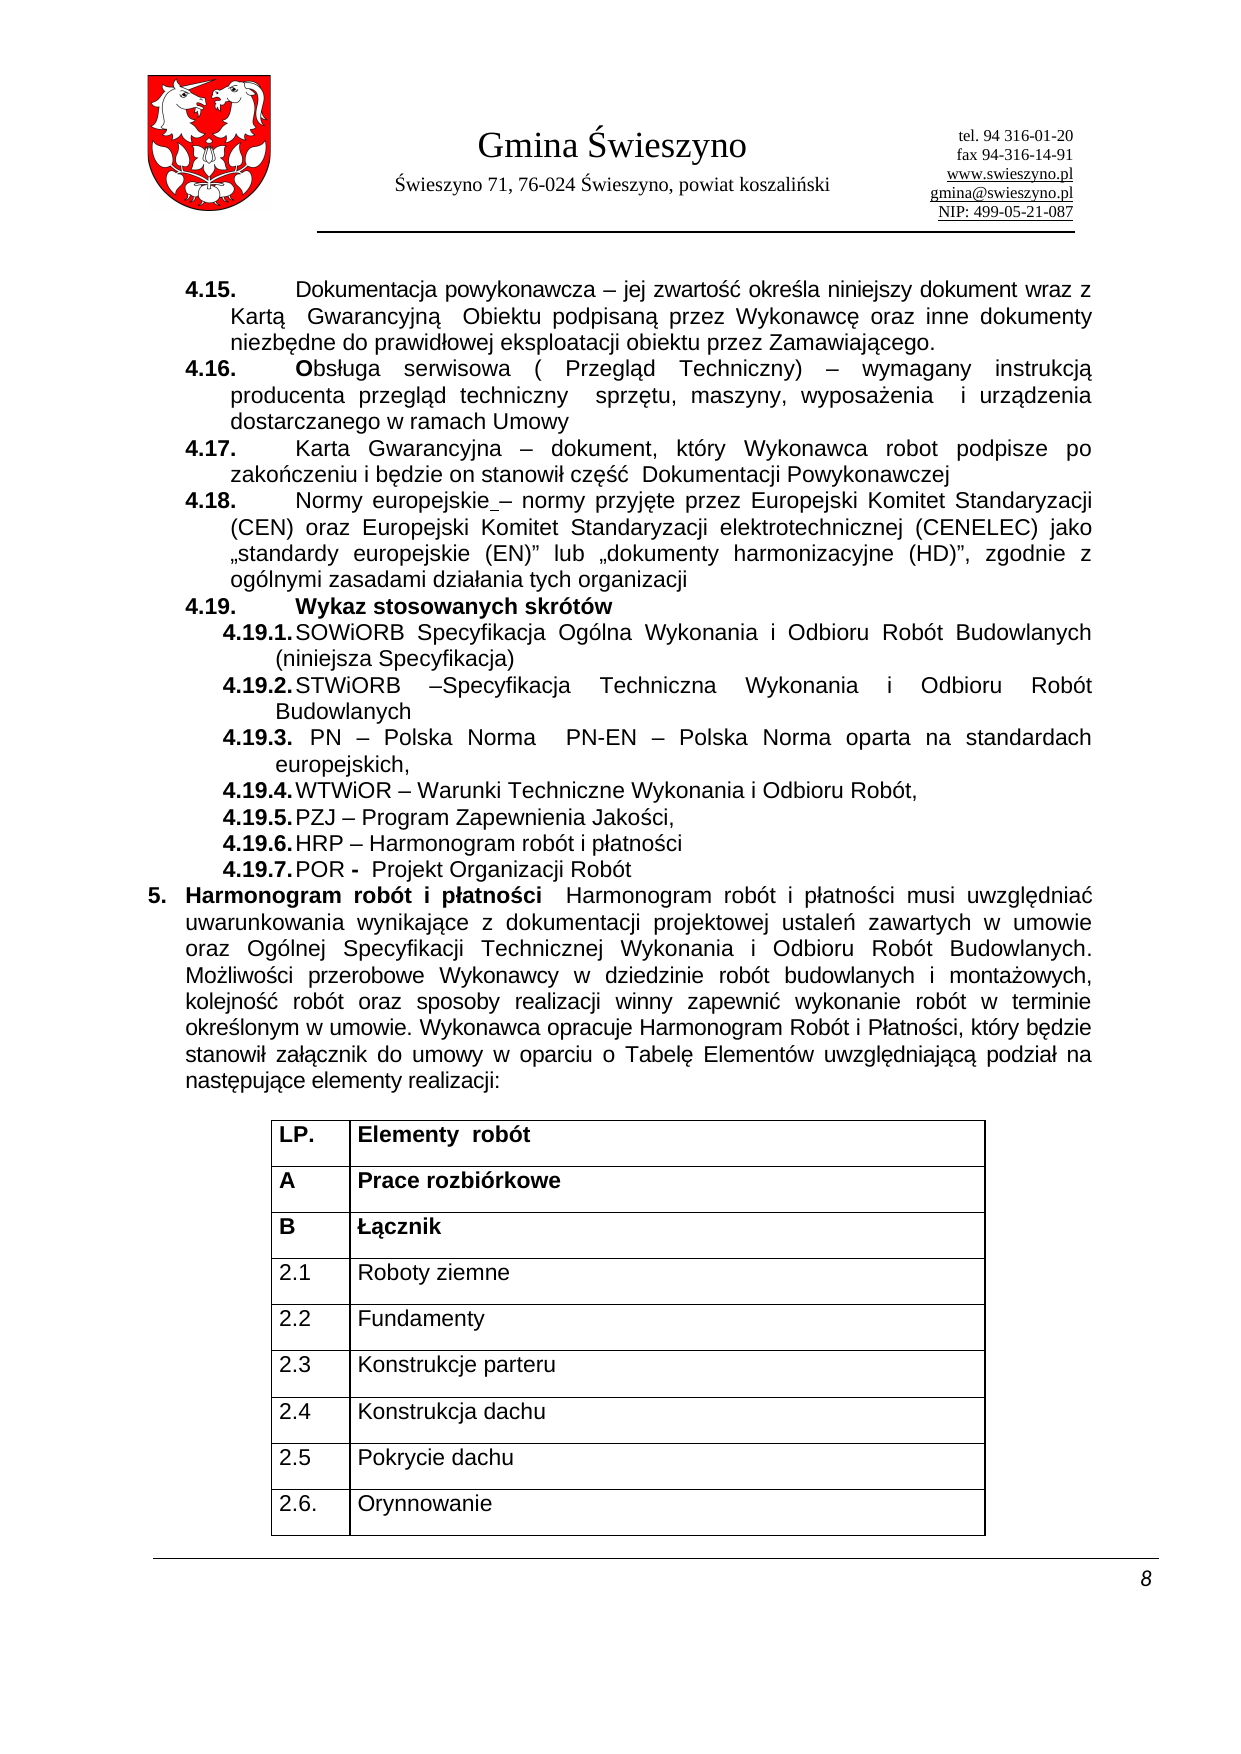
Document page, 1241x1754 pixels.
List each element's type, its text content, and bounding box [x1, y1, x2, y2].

table_cell 2.3 [272, 1351, 349, 1397]
list PN – Polska Norma PN-EN – Polska Norma oparta na standardach europejskich, [223, 724, 1093, 777]
list STWiORB –Specyfikacja Techniczna Wykonania i Odbioru Robót Budowlanych [223, 672, 1093, 724]
table_header LP. [272, 1121, 349, 1166]
list POR - Projekt Organizacji Robót [223, 856, 1093, 882]
table_header Elementy robót [351, 1121, 984, 1166]
list Normy europejskie – normy przyjęte przez Europejski Komitet Standaryzacji (CEN) oraz Europejski Komitet Standaryzacji elektrotechnicznej (CENELEC) jako „standardy europejskie (EN)” lub „dokumenty harmonizacyjne (HD)”, zgodnie z ogólnymi zasadami działania tych organizacji [185, 487, 1093, 593]
table_cell Prace rozbiórkowe [351, 1167, 984, 1212]
list SOWiORB Specyfikacja Ogólna Wykonania i Odbioru Robót Budowlanych (niniejsza Specyfikacja) [223, 619, 1093, 672]
list Wykaz stosowanych skrótów [185, 593, 1093, 619]
table_cell 2.1 [272, 1259, 349, 1304]
table_cell Konstrukcje parteru [351, 1351, 984, 1397]
table_cell Pokrycie dachu [351, 1444, 984, 1489]
table_cell Fundamenty [351, 1305, 984, 1350]
table_cell 2.6. [272, 1490, 349, 1535]
table_cell Konstrukcja dachu [351, 1398, 984, 1443]
list Karta Gwarancyjna – dokument, który Wykonawca robot podpisze po zakończeniu i będzie on stanowił część Dokumentacji Powykonawczej [185, 434, 1093, 487]
list PZJ – Program Zapewnienia Jakości, [223, 803, 1093, 830]
table_cell Łącznik [351, 1213, 984, 1258]
table_cell Orynnowanie [351, 1490, 984, 1535]
list Dokumentacja powykonawcza – jej zwartość określa niniejszy dokument wraz z Kartą Gwarancyjną Obiektu podpisaną przez Wykonawcę oraz inne dokumenty niezbędne do prawidłowej eksploatacji obiektu przez Zamawiającego. [185, 276, 1093, 355]
table_cell 2.4 [272, 1398, 349, 1443]
list HRP – Harmonogram robót i płatności [223, 830, 1093, 856]
table_cell Roboty ziemne [351, 1259, 984, 1304]
list WTWiOR – Warunki Techniczne Wykonania i Odbioru Robót, [223, 777, 1093, 803]
list Obsługa serwisowa ( Przegląd Techniczny) – wymagany instrukcją producenta przegląd techniczny sprzętu, maszyny, wyposażenia i urządzenia dostarczanego w ramach Umowy [185, 355, 1093, 434]
table_cell A [272, 1167, 349, 1212]
list Harmonogram robót i płatności Harmonogram robót i płatności musi uwzględniać uwarunkowania wynikające z dokumentacji projektowej ustaleń zawartych w umowie oraz Ogólnej Specyfikacji Technicznej Wykonania i Odbioru Robót Budowlanych. Możliwości przerobowe Wykonawcy w dziedzinie robót budowlanych i montażowych, kolejność robót oraz sposoby realizacji winny zapewnić wykonanie robót w terminie określonym w umowie. Wykonawca opracuje Harmonogram Robót i Płatności, który będzie stanowił załącznik do umowy w oparciu o Tabelę Elementów uwzględniającą podział na następujące elementy realizacji: [148, 882, 1093, 1093]
table_cell 2.5 [272, 1444, 349, 1489]
table_cell 2.2 [272, 1305, 349, 1350]
table_cell B [272, 1213, 349, 1258]
